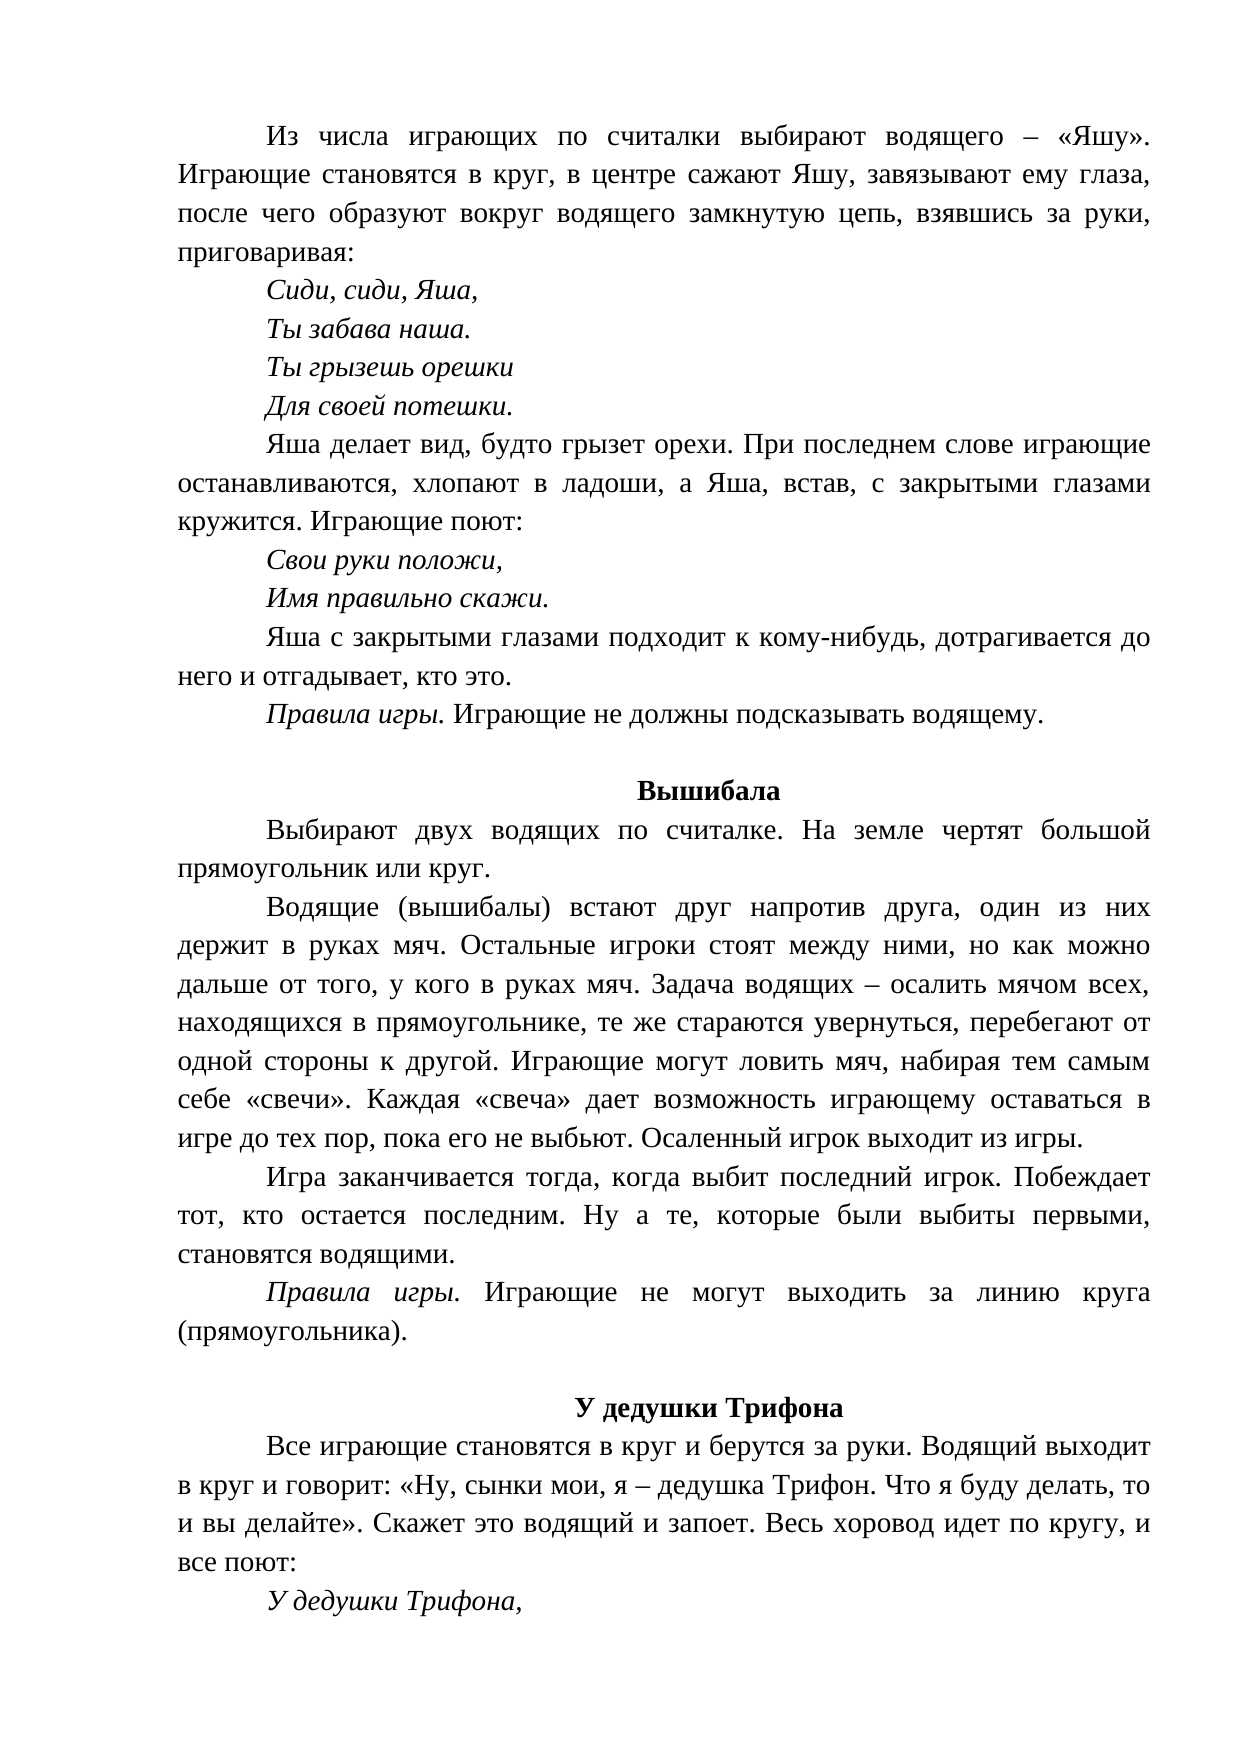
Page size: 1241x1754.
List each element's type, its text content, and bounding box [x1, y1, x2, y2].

text Правила игры. Играющие не должны подсказывать водящему. [177, 696, 1152, 730]
text Выбирают двух водящих по считалке. На земле чертят большой прямоугольник или круг. [177, 812, 1152, 884]
text Для своей потешки. [177, 388, 1152, 421]
text Все играющие становятся в круг и берутся за руки. Водящий выходит в круг и говорит: «Ну, сынки мои, я – дедушка Трифон. Что я буду делать, то и вы делайте». Скажет это водящий и запоет. Весь хоровод идет по кругу, и все поют: [177, 1428, 1152, 1578]
text Водящие (вышибалы) встают друг напротив друга, один из них держит в руках мяч. Остальные игроки стоят между ними, но как можно дальше от того, у кого в руках мяч. Задача водящих – осалить мячом всех, находящихся в прямоугольнике, те же стараются увернуться, перебегают от одной стороны к другой. Играющие могут ловить мяч, набирая тем самым себе «свечи». Каждая «свеча» дает возможность играющему оставаться в игре до тех пор, пока его не выбьют. Осаленный игрок выходит из игры. [177, 889, 1152, 1154]
text Вышибала [177, 773, 1152, 807]
text Свои руки положи, [177, 542, 1152, 576]
text Яша с закрытыми глазами подходит к кому-нибудь, дотрагивается до него и отгадывает, кто это. [177, 619, 1152, 691]
text Ты забава наша. [177, 311, 1152, 344]
text Имя правильно скажи. [177, 581, 1152, 614]
text Яша делает вид, будто грызет орехи. При последнем слове играющие останавливаются, хлопают в ладоши, а Яша, встав, с закрытыми глазами кружится. Играющие поют: [177, 426, 1152, 537]
text Сиди, сиди, Яша, [177, 272, 1152, 306]
text У дедушки Трифона, [177, 1583, 1152, 1616]
text Правила игры. Играющие не могут выходить за линию круга (прямоугольника). [177, 1274, 1152, 1346]
text У дедушки Трифона [177, 1390, 1152, 1423]
text Из числа играющих по считалки выбирают водящего – «Яшу». Играющие становятся в круг, в центре сажают Яшу, завязывают ему глаза, после чего образуют вокруг водящего замкнутую цепь, взявшись за руки, приговаривая: [177, 118, 1152, 267]
text Игра заканчивается тогда, когда выбит последний игрок. Побеждает тот, кто остается последним. Ну а те, которые были выбиты первыми, становятся водящими. [177, 1159, 1152, 1269]
text Ты грызешь орешки [177, 349, 1152, 383]
